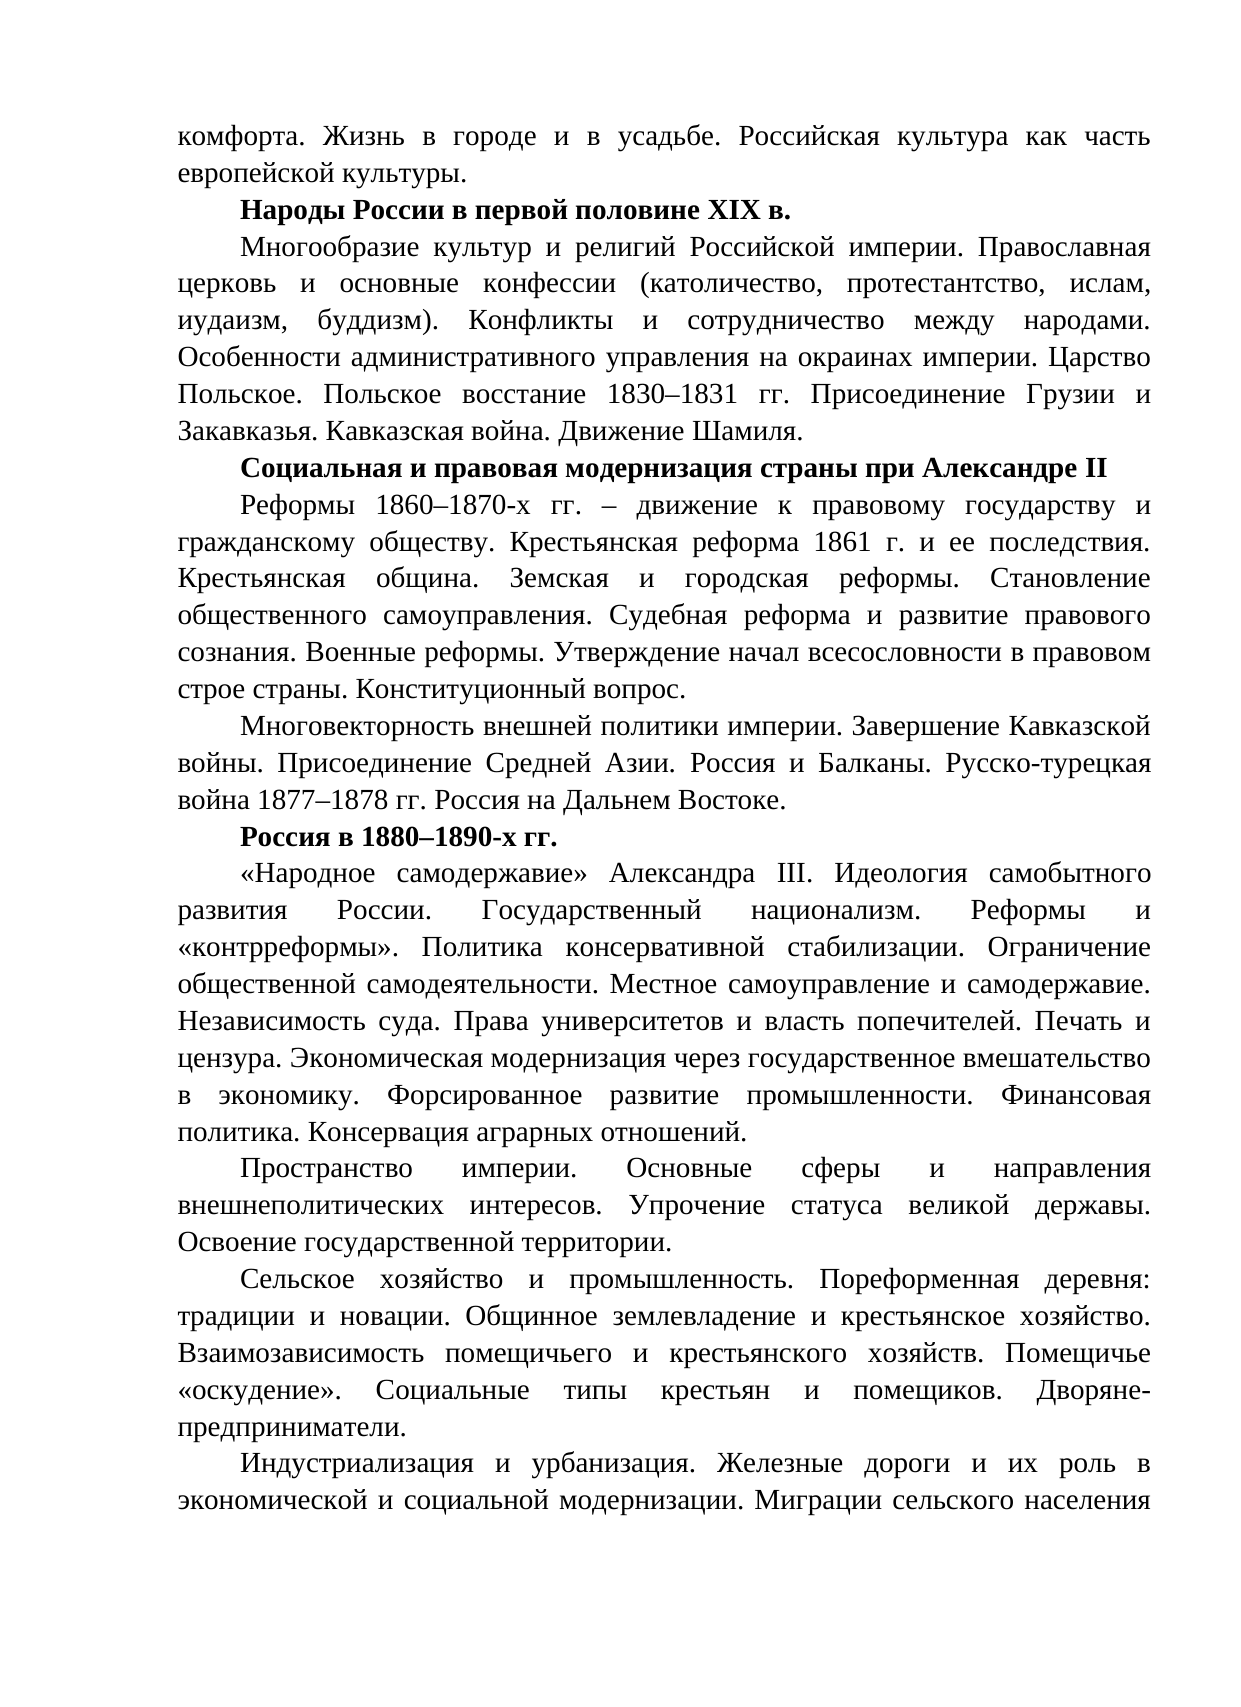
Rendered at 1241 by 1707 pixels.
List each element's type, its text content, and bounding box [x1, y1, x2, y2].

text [177, 118, 1152, 188]
text Россия в 1880–1890-х гг. [177, 819, 1152, 852]
text Сельское хозяйство и промышленность. Пореформенная деревня: традиции и новации. Общинное землевладение и крестьянское хозяйство. Взаимозависимость помещичьего и крестьянского хозяйств. Помещичье «оскудение». Социальные типы крестьян и помещиков. Дворяне-предприниматели. [177, 1261, 1152, 1442]
text Реформы 1860–1870-х гг. – движение к правовому государству и гражданскому обществу. Крестьянская реформа 1861 г. и ее последствия. Крестьянская община. Земская и городская реформы. Становление общественного самоуправления. Судебная реформа и развитие правового сознания. Военные реформы. Утверждение начал всесословности в правовом строе страны. Конституционный вопрос. [177, 487, 1152, 705]
text «Народное самодержавие» Александра III. Идеология самобытного развития России. Государственный национализм. Реформы и «контрреформы». Политика консервативной стабилизации. Ограничение общественной самодеятельности. Местное самоуправление и самодержавие. Независимость суда. Права университетов и власть попечителей. Печать и цензура. Экономическая модернизация через государственное вмешательство в экономику. Форсированное развитие промышленности. Финансовая политика. Консервация аграрных отношений. [177, 856, 1152, 1147]
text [177, 1446, 1152, 1516]
text Многообразие культур и религий Российской империи. Православная церковь и основные конфессии (католичество, протестантство, ислам, иудаизм, буддизм). Конфликты и сотрудничество между народами. Особенности административного управления на окраинах империи. Царство Польское. Польское восстание 1830–1831 гг. Присоединение Грузии и Закавказья. Кавказская война. Движение Шамиля. [177, 229, 1152, 447]
text Пространство империи. Основные сферы и направления внешнеполитических интересов. Упрочение статуса великой державы. Освоение государственной территории. [177, 1151, 1152, 1258]
text Народы России в первой половине XIX в. [177, 192, 1152, 225]
text Социальная и правовая модернизация страны при Александре II [177, 450, 1152, 483]
text Многовекторность внешней политики империи. Завершение Кавказской войны. Присоединение Средней Азии. Россия и Балканы. Русско-турецкая война 1877–1878 гг. Россия на Дальнем Востоке. [177, 708, 1152, 815]
